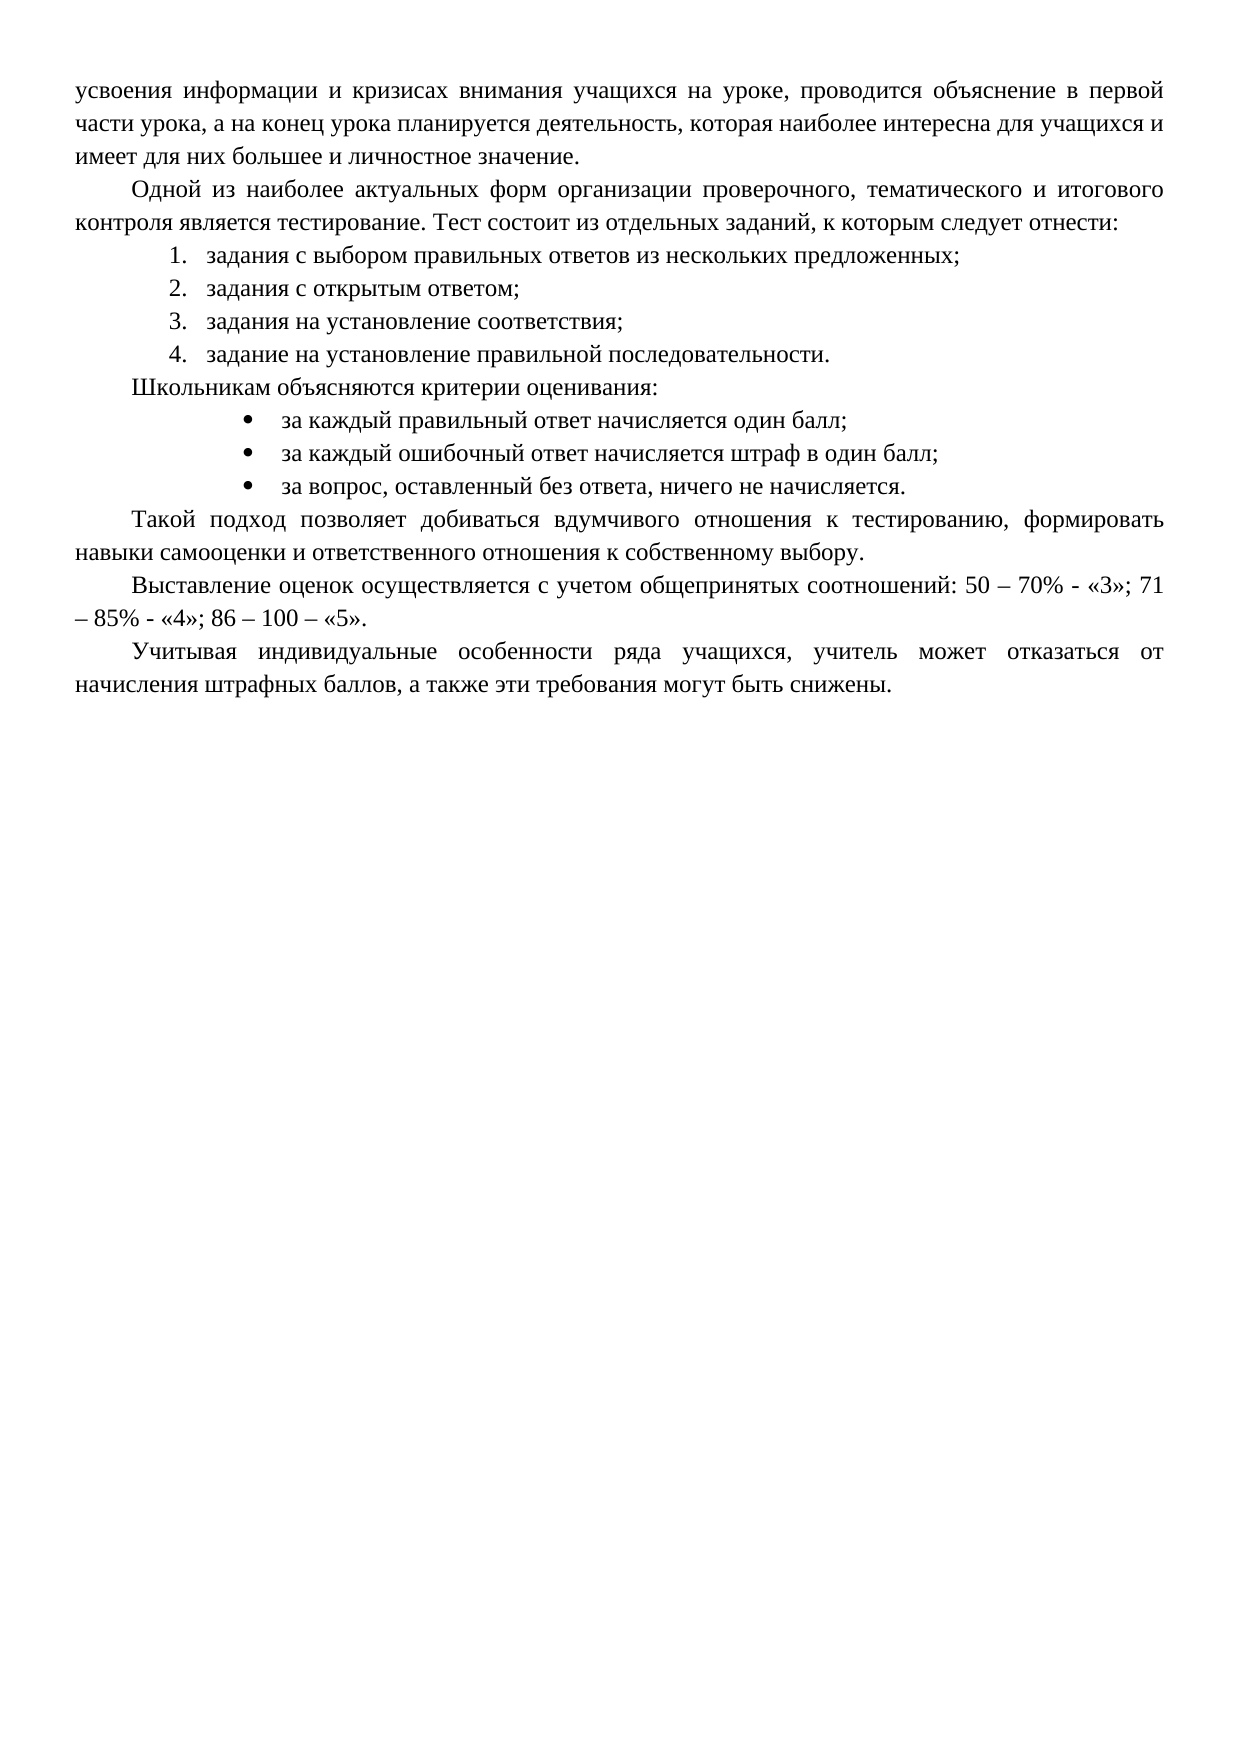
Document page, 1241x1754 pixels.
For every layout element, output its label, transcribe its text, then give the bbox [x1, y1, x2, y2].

list задания с открытым ответом; [169, 273, 1165, 302]
text Выставление оценок осуществляется с учетом общепринятых соотношений: 50 – 70% - «3»; 71 – 85% - «4»; 86 – 100 – «5». [75, 570, 1165, 632]
list за вопрос, оставленный без ответа, ничего не начисляется. [244, 471, 1165, 500]
list задания на установление соответствия; [169, 306, 1165, 335]
list задание на установление правильной последовательности. [169, 339, 1165, 368]
list за каждый правильный ответ начисляется один балл; [244, 405, 1165, 434]
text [75, 75, 1165, 170]
text Одной из наиболее актуальных форм организации проверочного, тематического и итогового контроля является тестирование. Тест состоит из отдельных заданий, к которым следует отнести: [75, 174, 1165, 236]
list задания с выбором правильных ответов из нескольких предложенных; [169, 240, 1165, 269]
list за каждый ошибочный ответ начисляется штраф в один балл; [244, 438, 1165, 467]
text Школьникам объясняются критерии оценивания: [75, 372, 1165, 401]
text Такой подход позволяет добиваться вдумчивого отношения к тестированию, формировать навыки самооценки и ответственного отношения к собственному выбору. [75, 504, 1165, 566]
text Учитывая индивидуальные особенности ряда учащихся, учитель может отказаться от начисления штрафных баллов, а также эти требования могут быть снижены. [75, 636, 1165, 698]
